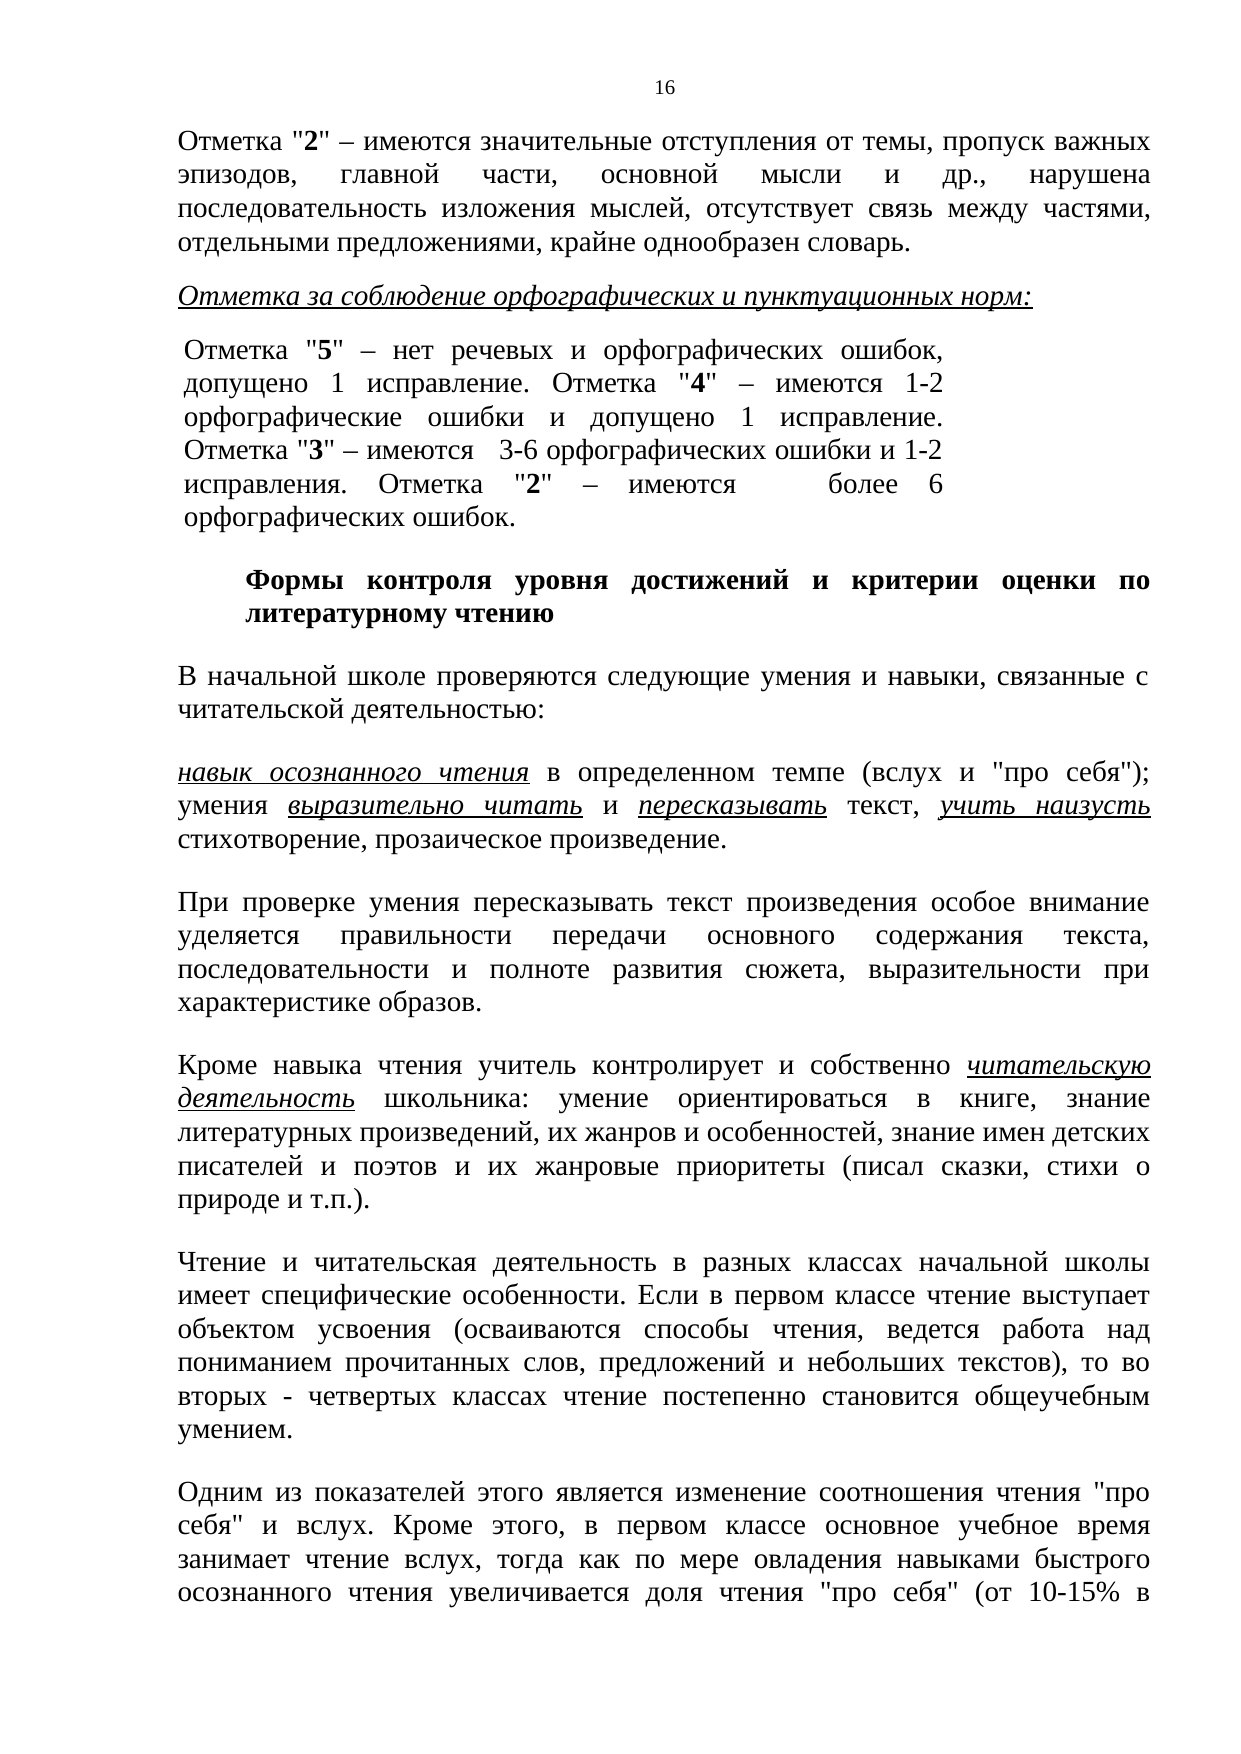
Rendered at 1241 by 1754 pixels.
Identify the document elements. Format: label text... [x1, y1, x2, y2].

text Отметка "2" – имеются значительные отступления от темы, пропуск важных эпизодов, главной части, основной мысли и др., нарушена последовательность изложения мыслей, отсутствует связь между частями, отдельными предложениями, крайне однообразен словарь. [177, 123, 1152, 257]
text Кроме навыка чтения учитель контролирует и собственно читательскую деятельность школьника: умение ориентироваться в книге, знание литературных произведений, их жанров и особенностей, знание имен детских писателей и поэтов и их жанровые приоритеты (писал сказки, стихи о природе и т.п.). [177, 1047, 1151, 1215]
text Отметка "5" – нет речевых и орфографических ошибок, допущено 1 исправление. Отметка "4" – имеются 1-2 орфографические ошибки и допущено 1 исправление. Отметка "3" – имеются 3-6 орфографических ошибки и 1-2 исправления. Отметка "2" – имеются более 6 орфографических ошибок. [184, 332, 944, 533]
text Отметка за соблюдение орфографических и пунктуационных норм: [177, 278, 1152, 311]
text В начальной школе проверяются следующие умения и навыки, связанные с читательской деятельностью: [177, 658, 1150, 725]
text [177, 1474, 1151, 1608]
text навык осознанного чтения в определенном темпе (вслух и "про себя"); умения выразительно читать и пересказывать текст, учить наизусть стихотворение, прозаическое произведение. [177, 754, 1151, 854]
text При проверке умения пересказывать текст произведения особое внимание уделяется правильности передачи основного содержания текста, последовательности и полноте развития сюжета, выразительности при характеристике образов. [177, 884, 1150, 1018]
text Формы контроля уровня достижений и критерии оценки по литературному чтению [245, 562, 1152, 629]
text Чтение и читательская деятельность в разных классах начальной школы имеет специфические особенности. Если в первом классе чтение выступает объектом усвоения (осваиваются способы чтения, ведется работа над пониманием прочитанных слов, предложений и небольших текстов), то во вторых - четвертых классах чтение постепенно становится общеучебным умением. [177, 1244, 1151, 1445]
